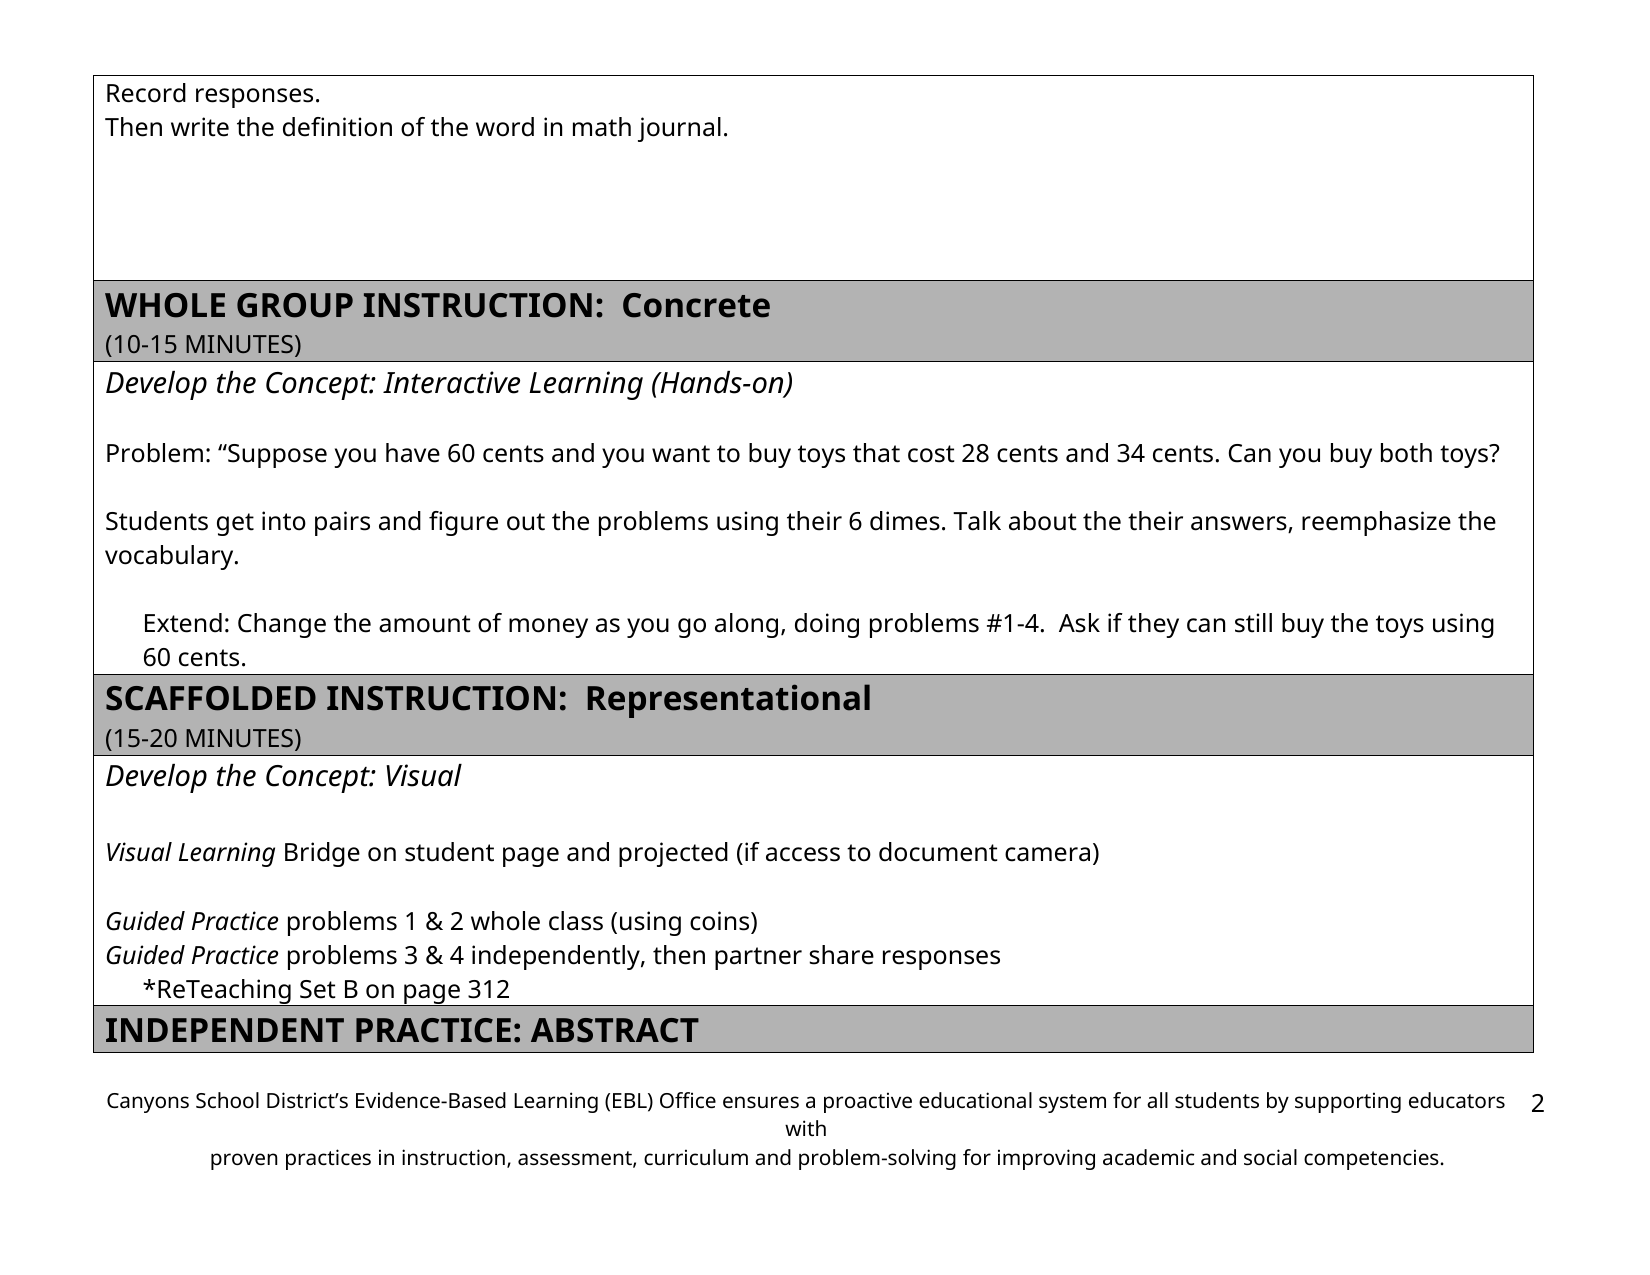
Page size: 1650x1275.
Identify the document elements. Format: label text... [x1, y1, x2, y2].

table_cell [94, 1006, 1533, 1052]
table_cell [94, 76, 1533, 280]
table_cell Develop the Concept: Visual Visual Learning Bridge on student page and projected (if access to document camera) Guided Practice problems 1 & 2 whole class (using coins) Guided Practice problems 3 & 4 independently, then partner share responses *ReTeaching Set B on page 312 [94, 756, 1533, 1005]
table_cell WHOLE GROUP INSTRUCTION: Concrete (10-15 MINUTES) [94, 281, 1533, 361]
table_cell SCAFFOLDED INSTRUCTION: Representational (15-20 MINUTES) [94, 675, 1533, 755]
table_cell Develop the Concept: Interactive Learning (Hands-on) Problem: “Suppose you have 60 cents and you want to buy toys that cost 28 cents and 34 cents. Can you buy both toys? Students get into pairs and figure out the problems using their 6 dimes. Talk about the their answers, reemphasize the vocabulary. Extend: Change the amount of money as you go along, doing problems #1-4. Ask if they can still buy the toys using 60 cents. [94, 362, 1533, 674]
